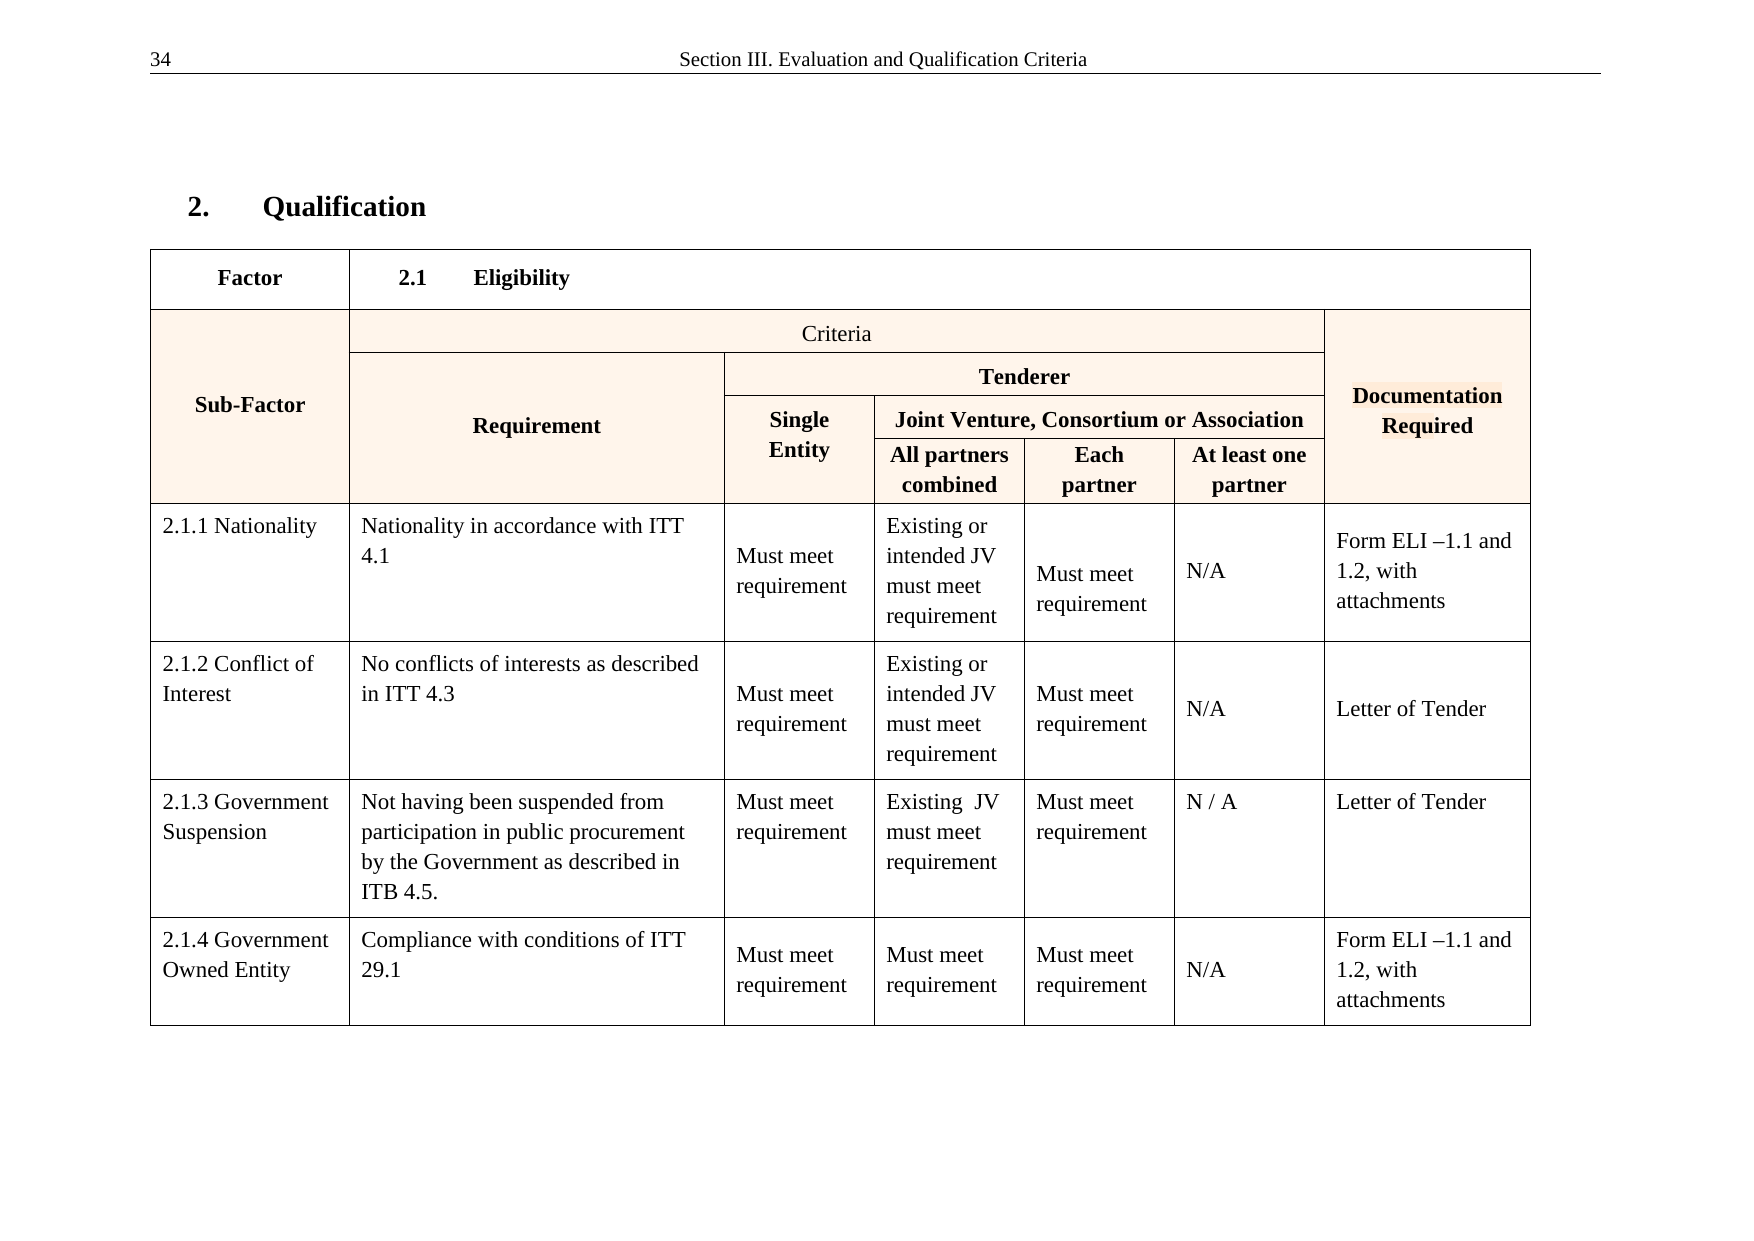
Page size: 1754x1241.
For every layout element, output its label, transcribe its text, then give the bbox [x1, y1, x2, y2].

table_cell Criteria [350, 310, 1324, 352]
table_cell N/A [1175, 504, 1324, 641]
table_cell Existing JV must meet requirement [875, 780, 1024, 917]
table_cell All partners combined [875, 439, 1024, 503]
table_cell Existing or intended JV must meet requirement [875, 642, 1024, 779]
table_cell Joint Venture, Consortium or Association [875, 396, 1324, 438]
table_cell Letter of Tender [1325, 780, 1530, 917]
table_cell Form ELI –1.1 and 1.2, with attachments [1325, 918, 1530, 1024]
table_cell Compliance with conditions of ITT 29.1 [350, 918, 724, 1024]
table_cell N/A [1175, 642, 1324, 779]
table_cell Must meet requirement [1025, 642, 1174, 779]
table_cell 2.1.3 Government Suspension [151, 780, 349, 917]
table_cell Must meet requirement [1025, 504, 1174, 641]
table_cell Requirement [350, 353, 724, 503]
table_cell Must meet requirement [875, 918, 1024, 1024]
table_cell No conflicts of interests as described in ITT 4.3 [350, 642, 724, 779]
table_cell Tenderer [725, 353, 1324, 395]
table_cell 2.1.2 Conflict of Interest [151, 642, 349, 779]
table_cell N / A [1175, 780, 1324, 917]
table_cell Must meet requirement [725, 918, 874, 1024]
table_cell Not having been suspended from participation in public procurement by the Government as described in ITB 4.5. [350, 780, 724, 917]
table_cell At least one partner [1175, 439, 1324, 503]
table_header 2.1 Eligibility [350, 250, 1530, 309]
table_cell N/A [1175, 918, 1324, 1024]
text 2. Qualification [187, 189, 1601, 223]
table_cell Must meet requirement [725, 642, 874, 779]
table_cell Existing or intended JV must meet requirement [875, 504, 1024, 641]
table_cell Must meet requirement [1025, 918, 1174, 1024]
table_cell Documentation Required [1325, 310, 1530, 503]
table_cell Each partner [1025, 439, 1174, 503]
table_cell 2.1.1 Nationality [151, 504, 349, 641]
table_header Factor [151, 250, 349, 309]
table_cell Must meet requirement [1025, 780, 1174, 917]
table_cell Sub-Factor [151, 310, 349, 503]
table_cell Letter of Tender [1325, 642, 1530, 779]
table_cell Must meet requirement [725, 780, 874, 917]
table_cell Form ELI –1.1 and 1.2, with attachments [1325, 504, 1530, 641]
table_cell 2.1.4 Government Owned Entity [151, 918, 349, 1024]
table_cell Single Entity [725, 396, 874, 503]
table_cell Nationality in accordance with ITT 4.1 [350, 504, 724, 641]
table_cell Must meet requirement [725, 504, 874, 641]
